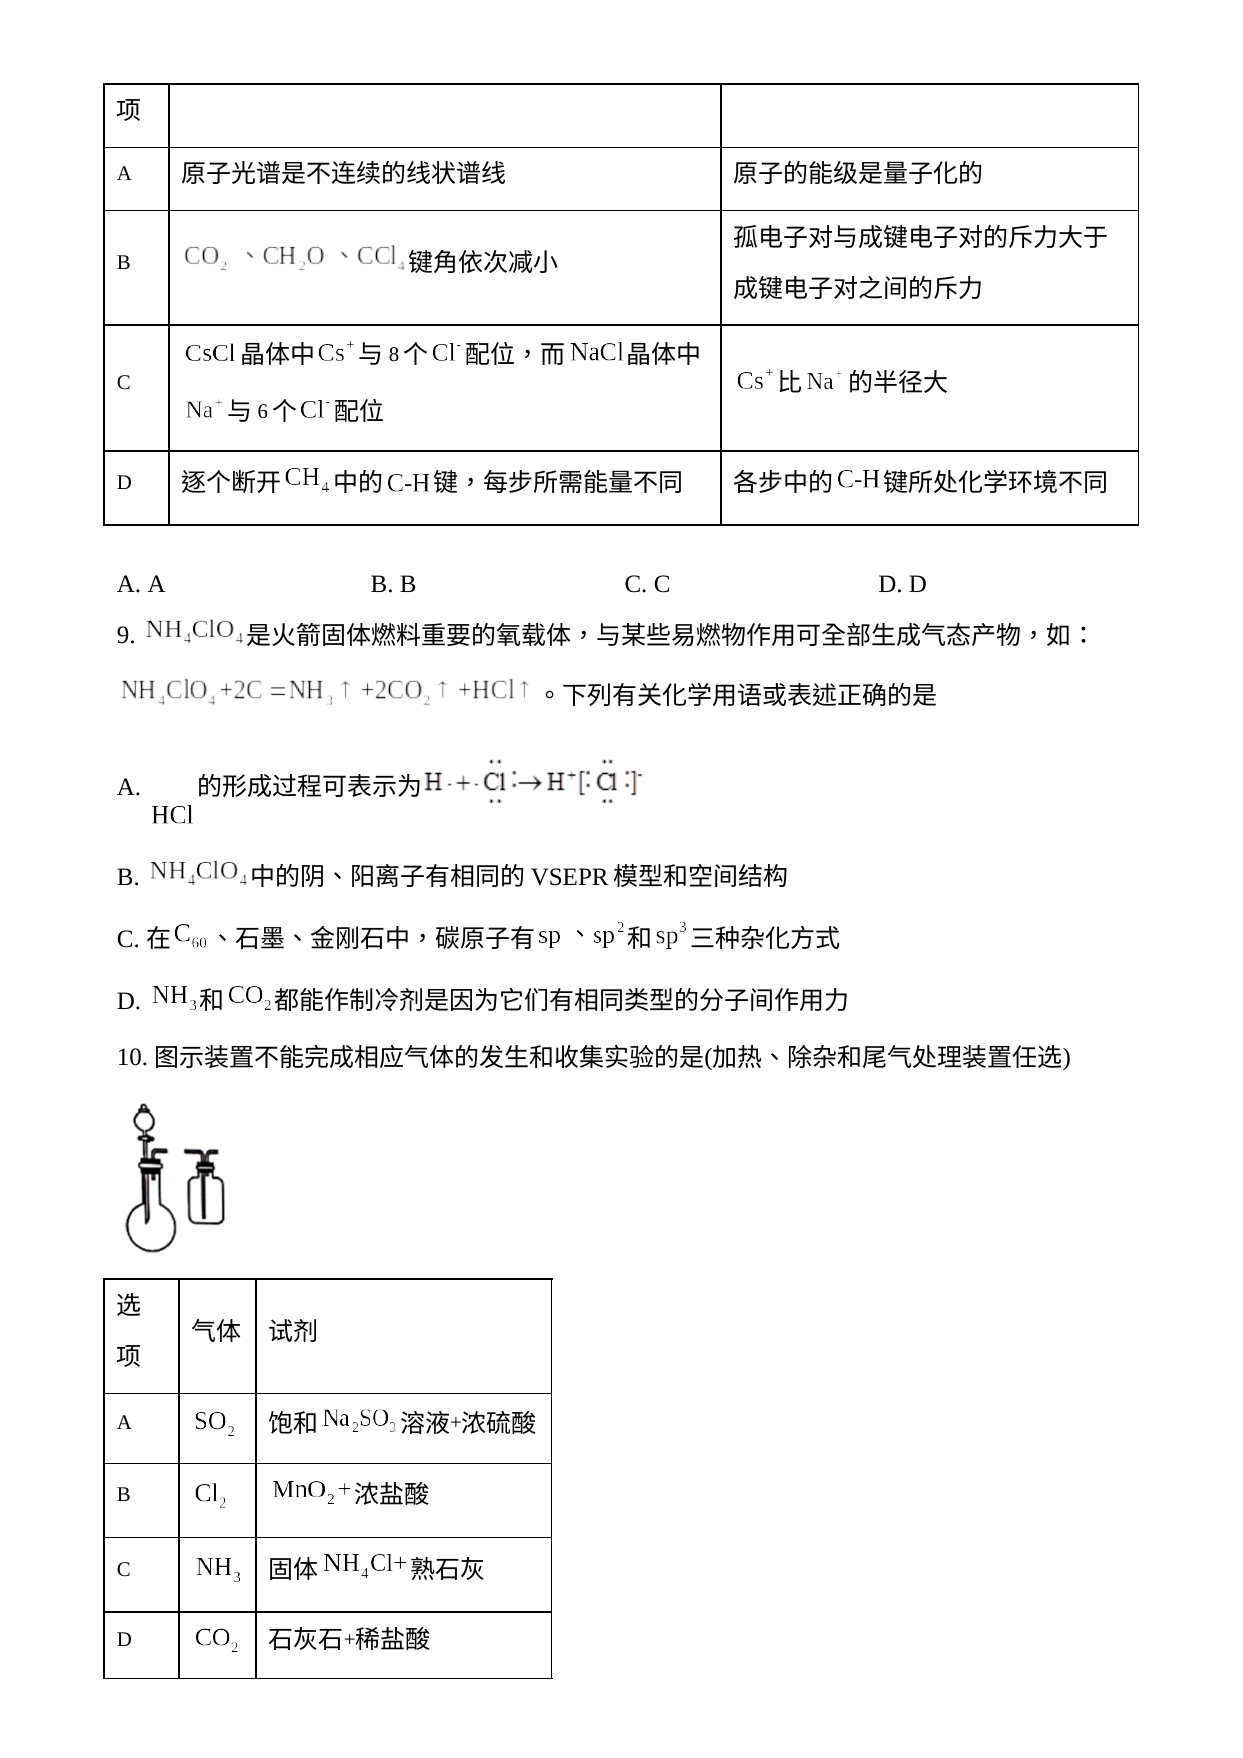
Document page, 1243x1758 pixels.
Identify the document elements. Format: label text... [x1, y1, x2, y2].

table_cell 各步中的键所处化学环境不同 [722, 452, 1138, 524]
table_header 气体 [180, 1280, 255, 1393]
table_cell [180, 1613, 255, 1678]
text D. 和都能作制冷剂是因为它们有相同类型的分子间作用力 [117, 978, 1126, 1022]
table_header 选项 [105, 1280, 178, 1393]
table_header 选项 [105, 85, 168, 147]
table_cell B [105, 211, 168, 324]
table_cell 晶体中与8个配位，而晶体中与6个配位 [170, 326, 720, 450]
table_cell 石灰石+稀盐酸 [257, 1613, 551, 1678]
table_cell B [105, 1464, 178, 1537]
text 9. 是火箭固体燃料重要的氧载体，与某些易燃物作用可全部生成气态产物，如：。下列有关化学用语或表述正确的是 [117, 612, 1126, 719]
table_header 实例 [170, 85, 720, 147]
picture [116, 1090, 231, 1264]
text B. 中的阴、阳离子有相同的VSEPR模型和空间结构 [117, 854, 1126, 898]
table_cell [180, 1464, 255, 1537]
text A. 的形成过程可表示为 [117, 736, 1126, 837]
text C. 在、石墨、金刚石中，碳原子有和三种杂化方式 [117, 915, 1126, 961]
table_cell 饱和溶液+浓硫酸 [257, 1394, 551, 1462]
table_cell C [105, 1538, 178, 1611]
table_cell [180, 1394, 255, 1462]
table_cell D [105, 452, 168, 524]
table_cell A [105, 1394, 178, 1462]
picture [422, 735, 648, 830]
text 10. 图示装置不能完成相应气体的发生和收集实验的是(加热、除杂和尾气处理装置任选) [117, 1039, 1126, 1073]
table_cell 逐个断开中的键，每步所需能量不同 [170, 452, 720, 524]
table_cell 键角依次减小 [170, 211, 720, 324]
table_cell C [105, 326, 168, 450]
table_cell D [105, 1613, 178, 1678]
table_cell A [105, 148, 168, 210]
table_cell [180, 1538, 255, 1611]
table_cell 原子光谱是不连续的线状谱线 [170, 148, 720, 210]
table_cell 比的半径大 [722, 326, 1138, 450]
table_cell 固体熟石灰 [257, 1538, 551, 1611]
text A. A B. B C. C D. D [117, 569, 1126, 598]
table_header 试剂 [257, 1280, 551, 1393]
table_cell 浓盐酸 [257, 1464, 551, 1537]
table_cell 原子的能级是量子化的 [722, 148, 1138, 210]
table_cell 孤电子对与成键电子对的斥力大于成键电子对之间的斥力 [722, 211, 1138, 324]
table_header 解释 [722, 85, 1138, 147]
